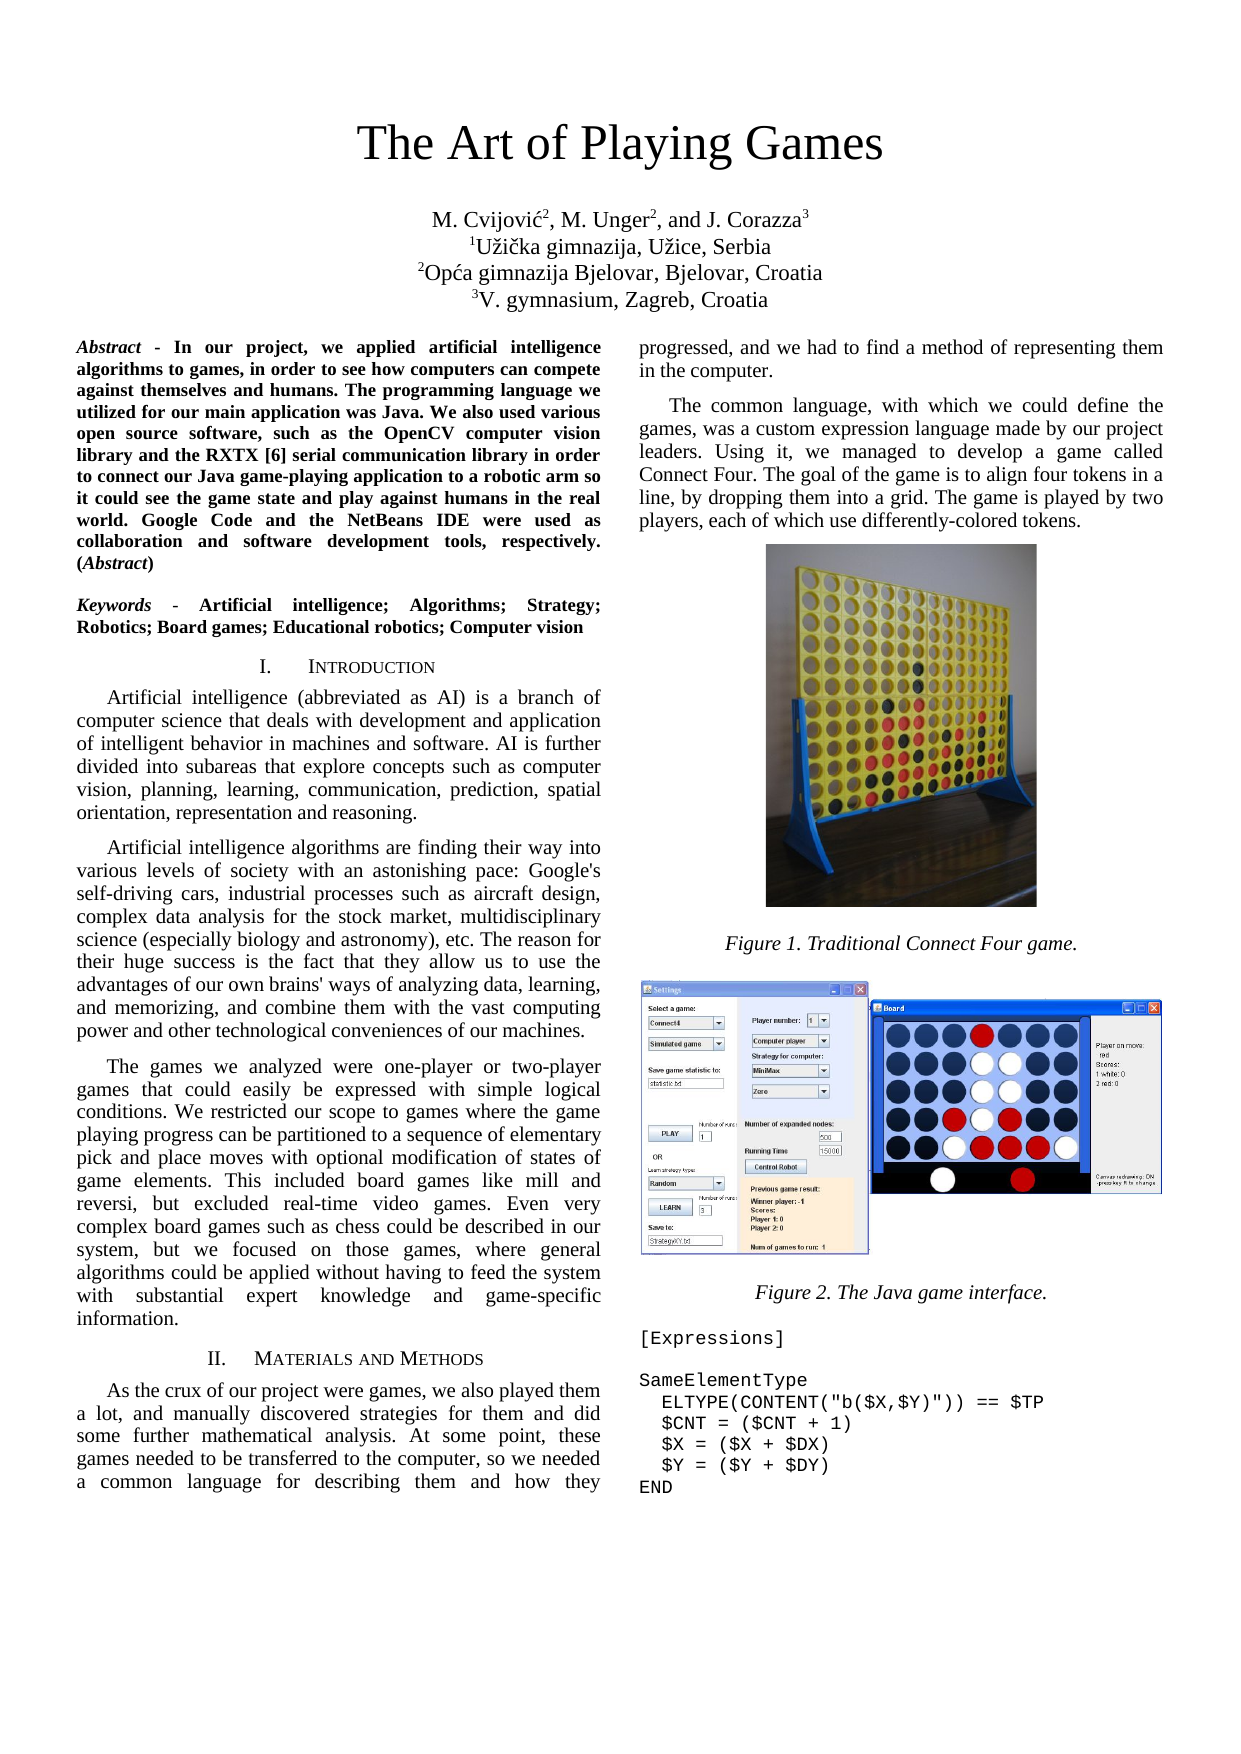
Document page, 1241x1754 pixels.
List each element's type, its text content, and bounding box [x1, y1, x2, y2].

text Artificial intelligence algorithms are finding their way into various levels of society with an astonishing pace: Google's self-driving cars, industrial processes such as aircraft design, complex data analysis for the stock market, multidisciplinary science (especially biology and astronomy), etc. The reason for their huge success is the fact that they allow us to use the advantages of our own brains' ways of analyzing data, learning, and memorizing, and combine them with the vast computing power and other technological conveniences of our machines. [76, 836, 601, 1042]
text [Expressions] [639, 1329, 1164, 1350]
subtitle Materials and Methods [76, 1346, 601, 1370]
text M. Cvijović2, M. Unger2, and J. Corazza3 [76, 207, 1164, 233]
text As the crux of our project were games, we also played them a lot, and manually discovered strategies for them and did some further mathematical analysis. At some point, these games needed to be transferred to the computer, so we needed a common language for describing them and how they progressed, and we had to find a method of representing them in the computer. [639, 336, 1164, 382]
text Abstract - In our project, we applied artificial intelligence algorithms to games, in order to see how computers can compete against themselves and humans. The programming language we utilized for our main application was Java. We also used various open source software, such as the OpenCV computer vision library and the RXTX [6] serial communication library in order to connect our Java game-playing application to a robotic arm so it could see the game state and play against humans in the real world. Google Code and the NetBeans IDE were used as collaboration and software development tools, respectively. (Abstract) [76, 336, 601, 573]
text Figure 1. Traditional Connect Four game. [639, 931, 1164, 955]
text $Y = ($Y + $DY) [639, 1456, 1164, 1477]
text The games we analyzed were one-player or two-player games that could easily be expressed with simple logical conditions. We restricted our scope to games where the game playing progress can be partitioned to a sequence of elementary pick and place moves with optional modification of states of game elements. This included board games like mill and reversi, but excluded real-time video games. Even very complex board games such as chess could be described in our system, but we focused on those games, where general algorithms could be applied without having to feed the system with substantial expert knowledge and game-specific information. [76, 1055, 601, 1330]
subtitle Introduction [76, 654, 601, 678]
text Figure 2. The Java game interface. [639, 1279, 1164, 1304]
text As the crux of our project were games, we also played them a lot, and manually discovered strategies for them and did some further mathematical analysis. At some point, these games needed to be transferred to the computer, so we needed a common language for describing them and how they progressed, and we had to find a method of representing them in the computer. [76, 1379, 601, 1493]
text 3V. gymnasium, Zagreb, Croatia [76, 286, 1164, 312]
text ELTYPE(CONTENT("b($X,$Y)")) == $TP [639, 1392, 1164, 1414]
text $X = ($X + $DX) [639, 1435, 1164, 1456]
picture [640, 980, 1162, 1255]
text 2Opća gimnazija Bjelovar, Bjelovar, Croatia [76, 259, 1164, 286]
text The common language, with which we could define the games, was a custom expression language made by our project leaders. Using it, we managed to develop a game called Connect Four. The goal of the game is to align four tokens in a line, by dropping them into a grid. The game is played by two players, each of which use differently-colored tokens. [639, 394, 1164, 532]
text END [639, 1477, 1164, 1499]
text Artificial intelligence (abbreviated as AI) is a branch of computer science that deals with development and application of intelligent behavior in machines and software. AI is further divided into subareas that explore concepts such as computer vision, planning, learning, communication, prediction, spatial orientation, representation and reasoning. [76, 686, 601, 824]
text Keywords - Artificial intelligence; Algorithms; Strategy; Robotics; Board games; Educational robotics; Computer vision [76, 594, 601, 637]
picture [765, 544, 1037, 907]
text $CNT = ($CNT + 1) [639, 1414, 1164, 1435]
text SameElementType [639, 1371, 1164, 1392]
text 1Užička gimnazija, Užice, Serbia [76, 233, 1164, 259]
title The Art of Playing Games [76, 112, 1164, 170]
